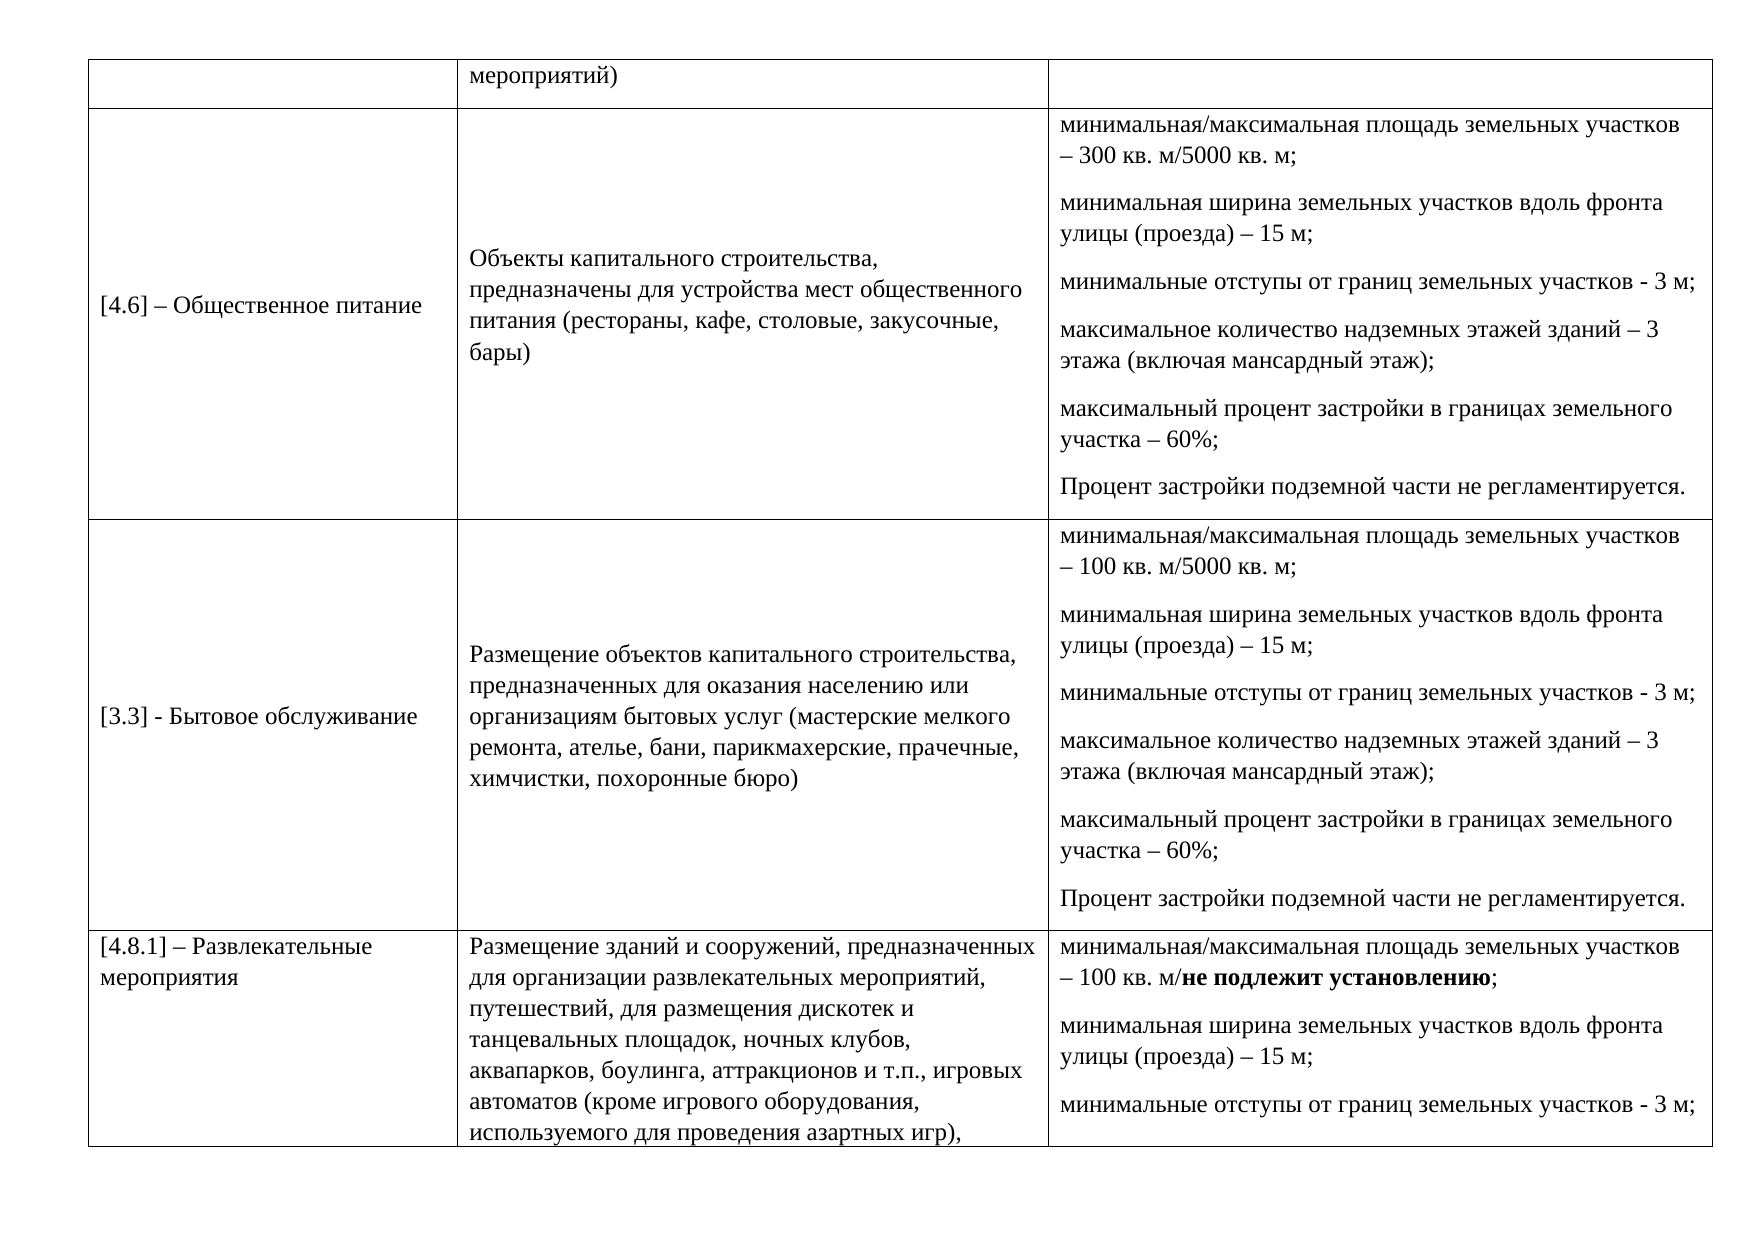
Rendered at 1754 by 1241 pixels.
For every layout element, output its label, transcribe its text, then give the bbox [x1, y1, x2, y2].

table_cell [4.6] – Общественное питание [89, 109, 457, 519]
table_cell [1049, 931, 1712, 1146]
table_cell Размещение объектов капитального строительства, предназначенных для оказания населению или организациям бытовых услуг (мастерские мелкого ремонта, ателье, бани, парикмахерские, прачечные, химчистки, похоронные бюро) [458, 520, 1048, 930]
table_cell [458, 60, 1048, 108]
table_cell Объекты капитального строительства, предназначены для устройства мест общественного питания (рестораны, кафе, столовые, закусочные, бары) [458, 109, 1048, 519]
table_cell минимальная/максимальная площадь земельных участков – 100 кв. м/5000 кв. м; минимальная ширина земельных участков вдоль фронта улицы (проезда) – 15 м; минимальные отступы от границ земельных участков - 3 м; максимальное количество надземных этажей зданий – 3 этажа (включая мансардный этаж); максимальный процент застройки в границах земельного участка – 60%; Процент застройки подземной части не регламентируется. [1049, 520, 1712, 930]
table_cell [458, 931, 1048, 1146]
table_cell [3.3] - Бытовое обслуживание [89, 520, 457, 930]
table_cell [89, 931, 457, 1146]
table_cell минимальная/максимальная площадь земельных участков – 300 кв. м/5000 кв. м; минимальная ширина земельных участков вдоль фронта улицы (проезда) – 15 м; минимальные отступы от границ земельных участков - 3 м; максимальное количество надземных этажей зданий – 3 этажа (включая мансардный этаж); максимальный процент застройки в границах земельного участка – 60%; Процент застройки подземной части не регламентируется. [1049, 109, 1712, 519]
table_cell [89, 60, 457, 108]
